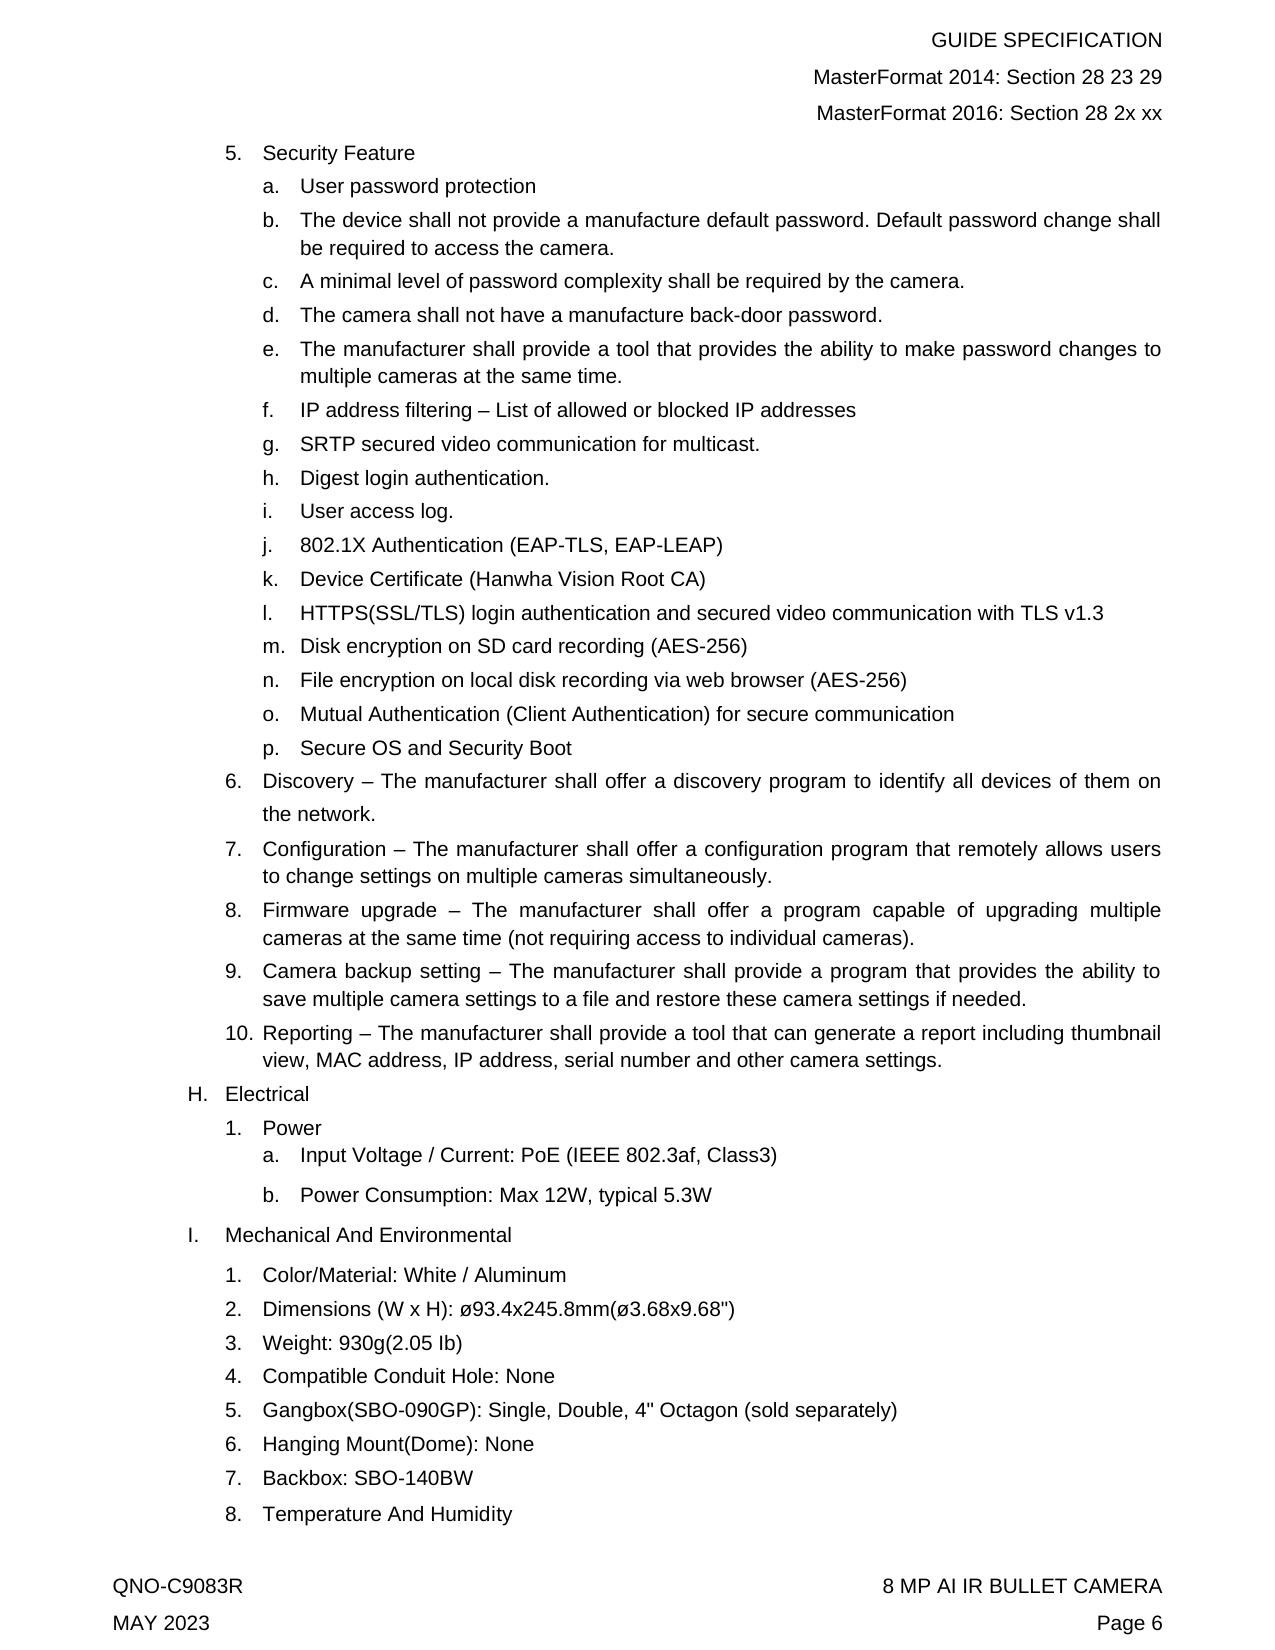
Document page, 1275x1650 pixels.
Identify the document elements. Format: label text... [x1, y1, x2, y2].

list HTTPS(SSL/TLS) login authentication and secured video communication with TLS v1.3 [262, 601, 1162, 624]
list Temperature And Humidity [225, 1499, 1162, 1528]
list 802.1X Authentication (EAP-TLS, EAP-LEAP) [262, 533, 1162, 557]
list Input Voltage / Current: PoE (IEEE 802.3af, Class3) [262, 1143, 1162, 1167]
list The manufacturer shall provide a tool that provides the ability to make password changes to multiple cameras at the same time. [262, 337, 1162, 388]
list IP address filtering – List of allowed or blocked IP addresses [262, 398, 1162, 422]
list User access log. [262, 499, 1162, 523]
list SRTP secured video communication for multicast. [262, 432, 1162, 456]
list Power [225, 1116, 1162, 1139]
list Device Certificate (Hanwha Vision Root CA) [262, 567, 1162, 591]
list Reporting – The manufacturer shall provide a tool that can generate a report including thumbnail view, MAC address, IP address, serial number and other camera settings. [225, 1021, 1162, 1072]
list A minimal level of password complexity shall be required by the camera. [262, 269, 1162, 293]
list The camera shall not have a manufacture back-door password. [262, 303, 1162, 327]
list File encryption on local disk recording via web browser (AES-256) [262, 668, 1162, 692]
list Discovery – The manufacturer shall offer a discovery program to identify all devices of them on the network. [225, 769, 1162, 826]
list Electrical [187, 1082, 1162, 1106]
list Disk encryption on SD card recording (AES-256) [262, 634, 1162, 658]
list Security Feature [225, 141, 1162, 164]
list Mutual Authentication (Client Authentication) for secure communication [262, 702, 1162, 726]
list Color/Material: White / Aluminum [225, 1263, 1162, 1287]
list Dimensions (W x H): ø93.4x245.8mm(ø3.68x9.68") [225, 1297, 1162, 1321]
list User password protection [262, 174, 1162, 198]
list Secure OS and Security Boot [262, 736, 1162, 759]
list Power Consumption: Max 12W, typical 5.3W [262, 1183, 1162, 1207]
list The device shall not provide a manufacture default password. Default password change shall be required to access the camera. [262, 208, 1162, 259]
list Hanging Mount(Dome): None [225, 1432, 1162, 1456]
list Configuration – The manufacturer shall offer a configuration program that remotely allows users to change settings on multiple cameras simultaneously. [225, 837, 1162, 888]
list Camera backup setting – The manufacturer shall provide a program that provides the ability to save multiple camera settings to a file and restore these camera settings if needed. [225, 959, 1162, 1011]
list Weight: 930g(2.05 Ib) [225, 1331, 1162, 1354]
list Firmware upgrade – The manufacturer shall offer a program capable of upgrading multiple cameras at the same time (not requiring access to individual cameras). [225, 898, 1162, 949]
list Mechanical And Environmental [187, 1223, 1162, 1247]
list Compatible Conduit Hole: None [225, 1364, 1162, 1388]
list Gangbox(SBO-090GP): Single, Double, 4" Octagon (sold separately) [225, 1398, 1162, 1422]
list Backbox: SBO-140BW [225, 1466, 1162, 1489]
list Digest login authentication. [262, 466, 1162, 489]
